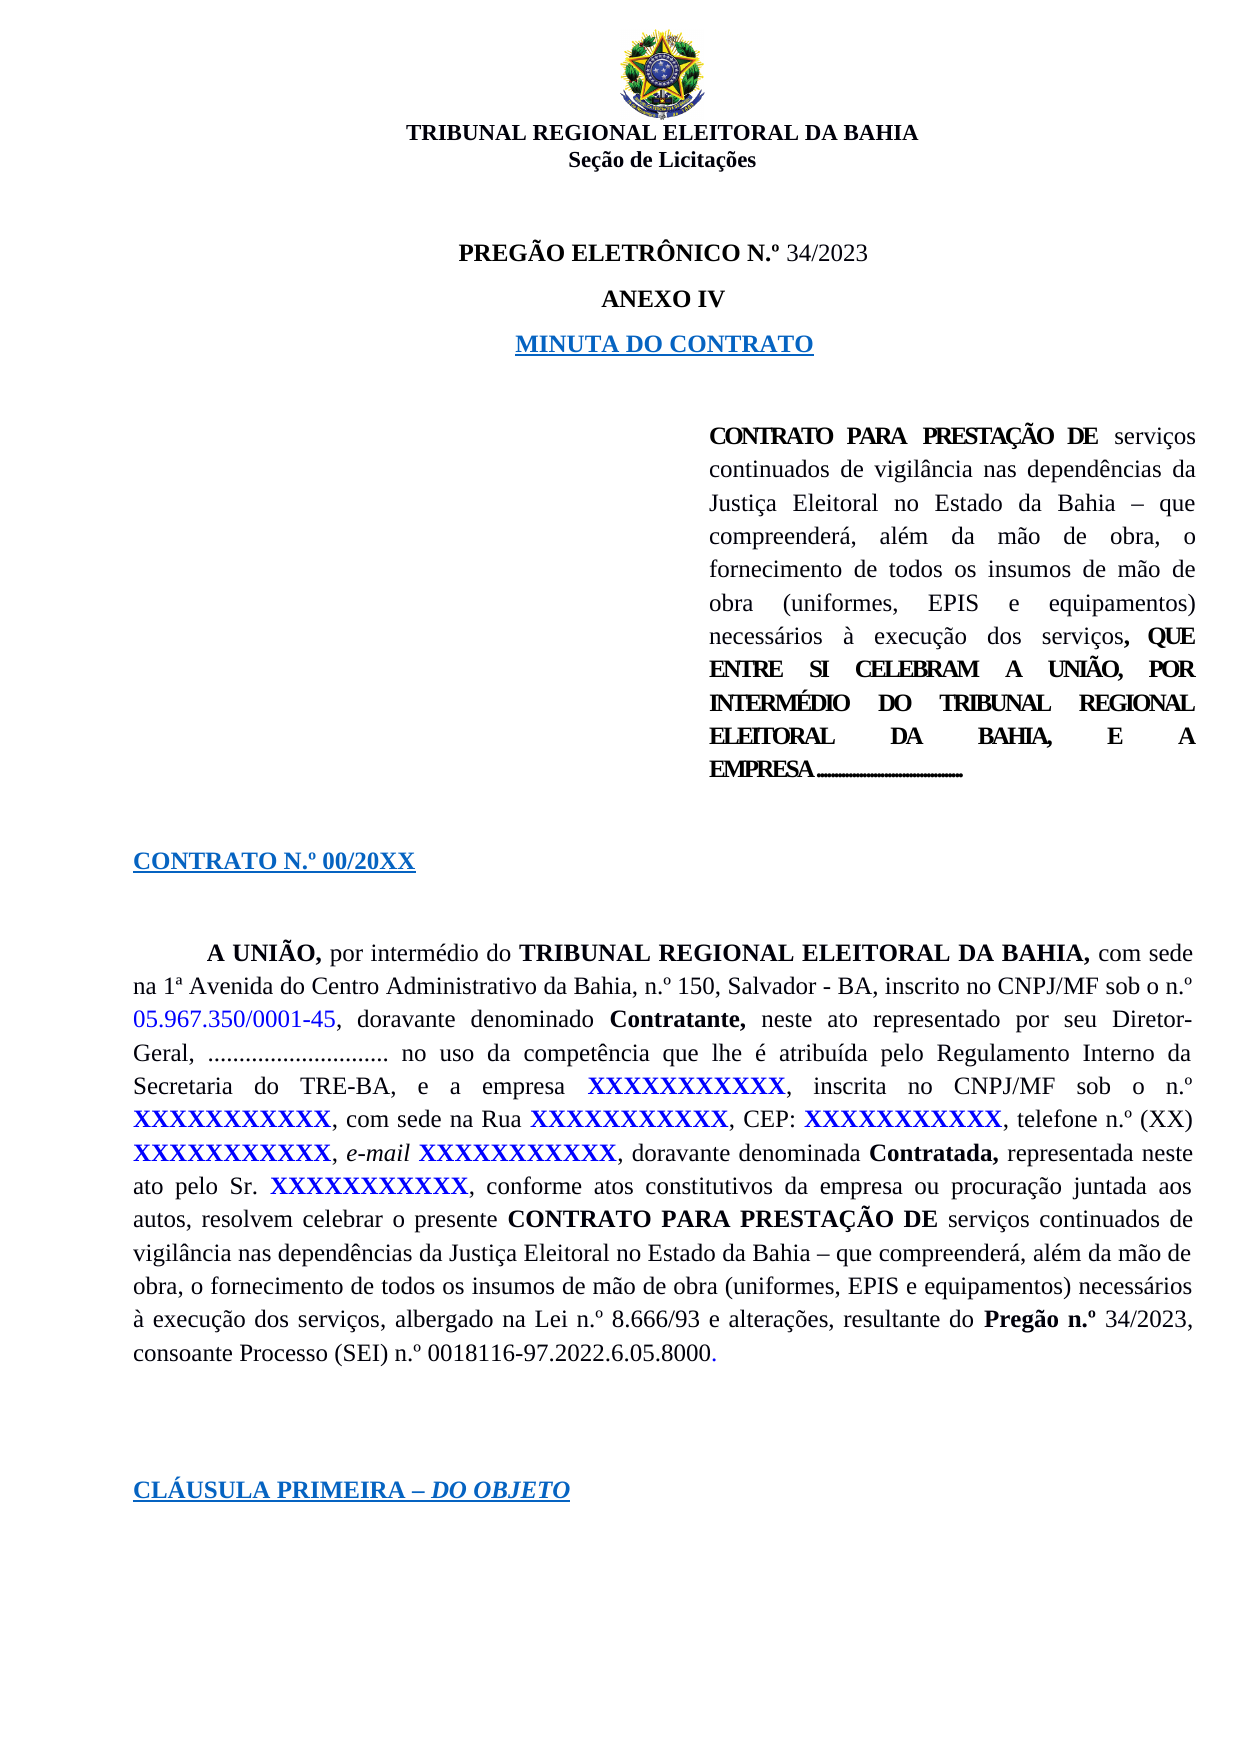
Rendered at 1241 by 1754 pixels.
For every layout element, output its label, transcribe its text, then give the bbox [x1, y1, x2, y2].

text MINUTA DO CONTRATO [133, 326, 1196, 359]
subtitle CONTRATO N.º 00/20XX [133, 843, 1196, 876]
text A UNIÃO, por intermédio do TRIBUNAL REGIONAL ELEITORAL DA BAHIA, com sede na 1ª Avenida do Centro Administrativo da Bahia, n.º 150, Salvador - BA, inscrito no CNPJ/MF sob o n.º 05.967.350/0001-45, doravante denominado Contratante, neste ato representado por seu Diretor-Geral, ............................. no uso da competência que lhe é atribuída pelo Regulamento Interno da Secretaria do TRE-BA, e a empresa XXXXXXXXXXX, inscrita no CNPJ/MF sob o n.º XXXXXXXXXXX, com sede na Rua XXXXXXXXXXX, CEP: XXXXXXXXXXX, telefone n.º (XX) XXXXXXXXXXX, e-mail XXXXXXXXXXX, doravante denominada Contratada, representada neste ato pelo Sr. XXXXXXXXXXX, conforme atos constitutivos da empresa ou procuração juntada aos autos, resolvem celebrar o presente CONTRATO PARA PRESTAÇÃO DE , albergado na Lei n.º 8.666/93 e alterações, resultante do Pregão n.º , consoante Processo (SEI) n.º . [133, 934, 1193, 1368]
text CLÁUSULA PRIMEIRA – DO OBJETO [133, 1472, 1196, 1505]
text ANEXO IV [133, 280, 1193, 314]
text PREGÃO ELETRÔNICO N.º [133, 234, 1193, 268]
text CONTRATO PARA PRESTAÇÃO DE , QUE ENTRE SI CELEBRAM A UNIÃO, POR INTERMÉDIO DO TRIBUNAL REGIONAL ELEITORAL DA BAHIA, E A EMPRESA ......................................... [709, 418, 1196, 784]
